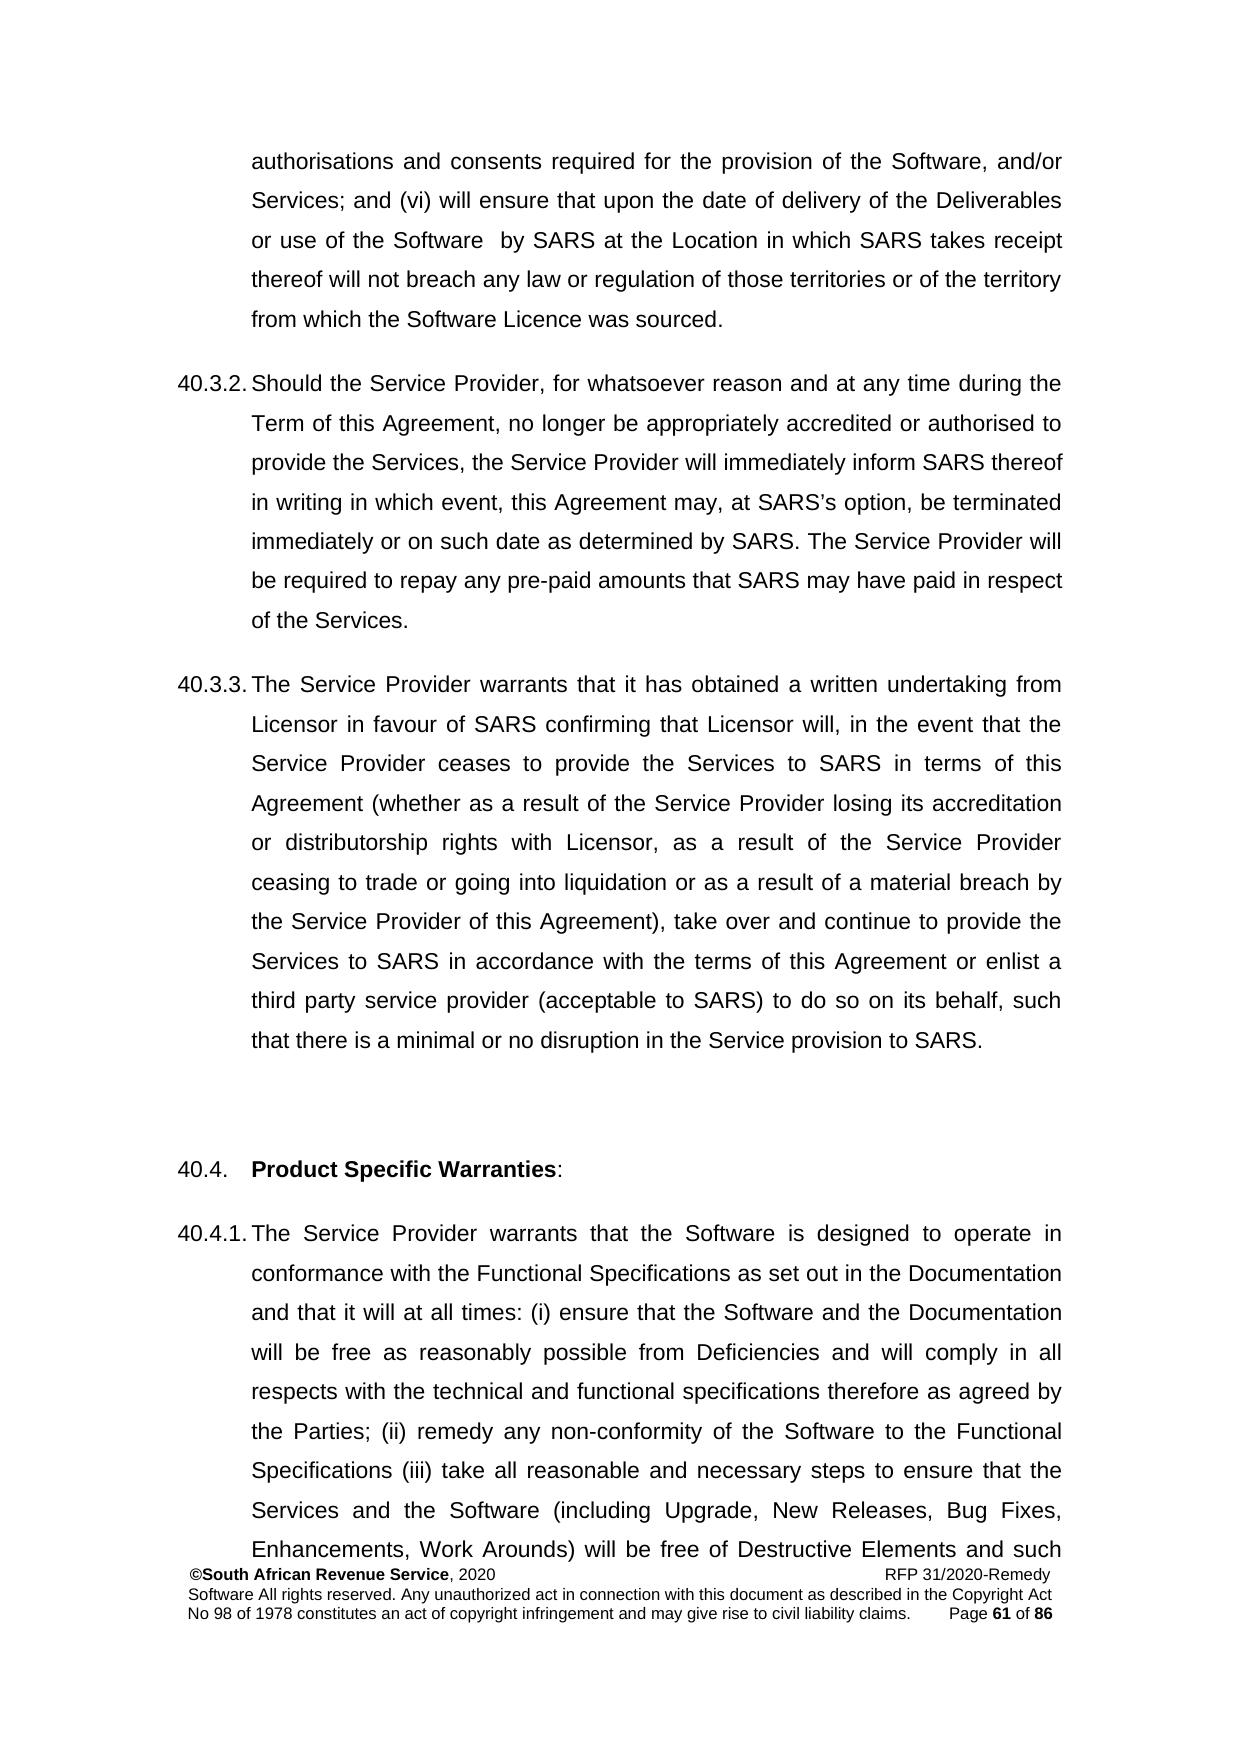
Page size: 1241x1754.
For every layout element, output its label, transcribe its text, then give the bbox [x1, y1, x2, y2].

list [177, 148, 1063, 332]
list Product Specific Warranties: [177, 1156, 1063, 1182]
list The Service Provider warrants that it has obtained a written undertaking from Licensor in favour of SARS confirming that Licensor will, in the event that the Service Provider ceases to provide the Services to SARS in terms of this Agreement (whether as a result of the Service Provider losing its accreditation or distributorship rights with Licensor, as a result of the Service Provider ceasing to trade or going into liquidation or as a result of a material breach by the Service Provider of this Agreement), take over and continue to provide the Services to SARS in accordance with the terms of this Agreement or enlist a third party service provider (acceptable to SARS) to do so on its behalf, such that there is a minimal or no disruption in the Service provision to SARS. [177, 671, 1063, 1053]
list Should the Service Provider, for whatsoever reason and at any time during the Term of this Agreement, no longer be appropriately accredited or authorised to provide the Services, the Service Provider will immediately inform SARS thereof in writing in which event, this Agreement may, at SARS’s option, be terminated immediately or on such date as determined by SARS. The Service Provider will be required to repay any pre-paid amounts that SARS may have paid in respect of the Services. [177, 370, 1063, 633]
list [177, 1220, 1063, 1562]
